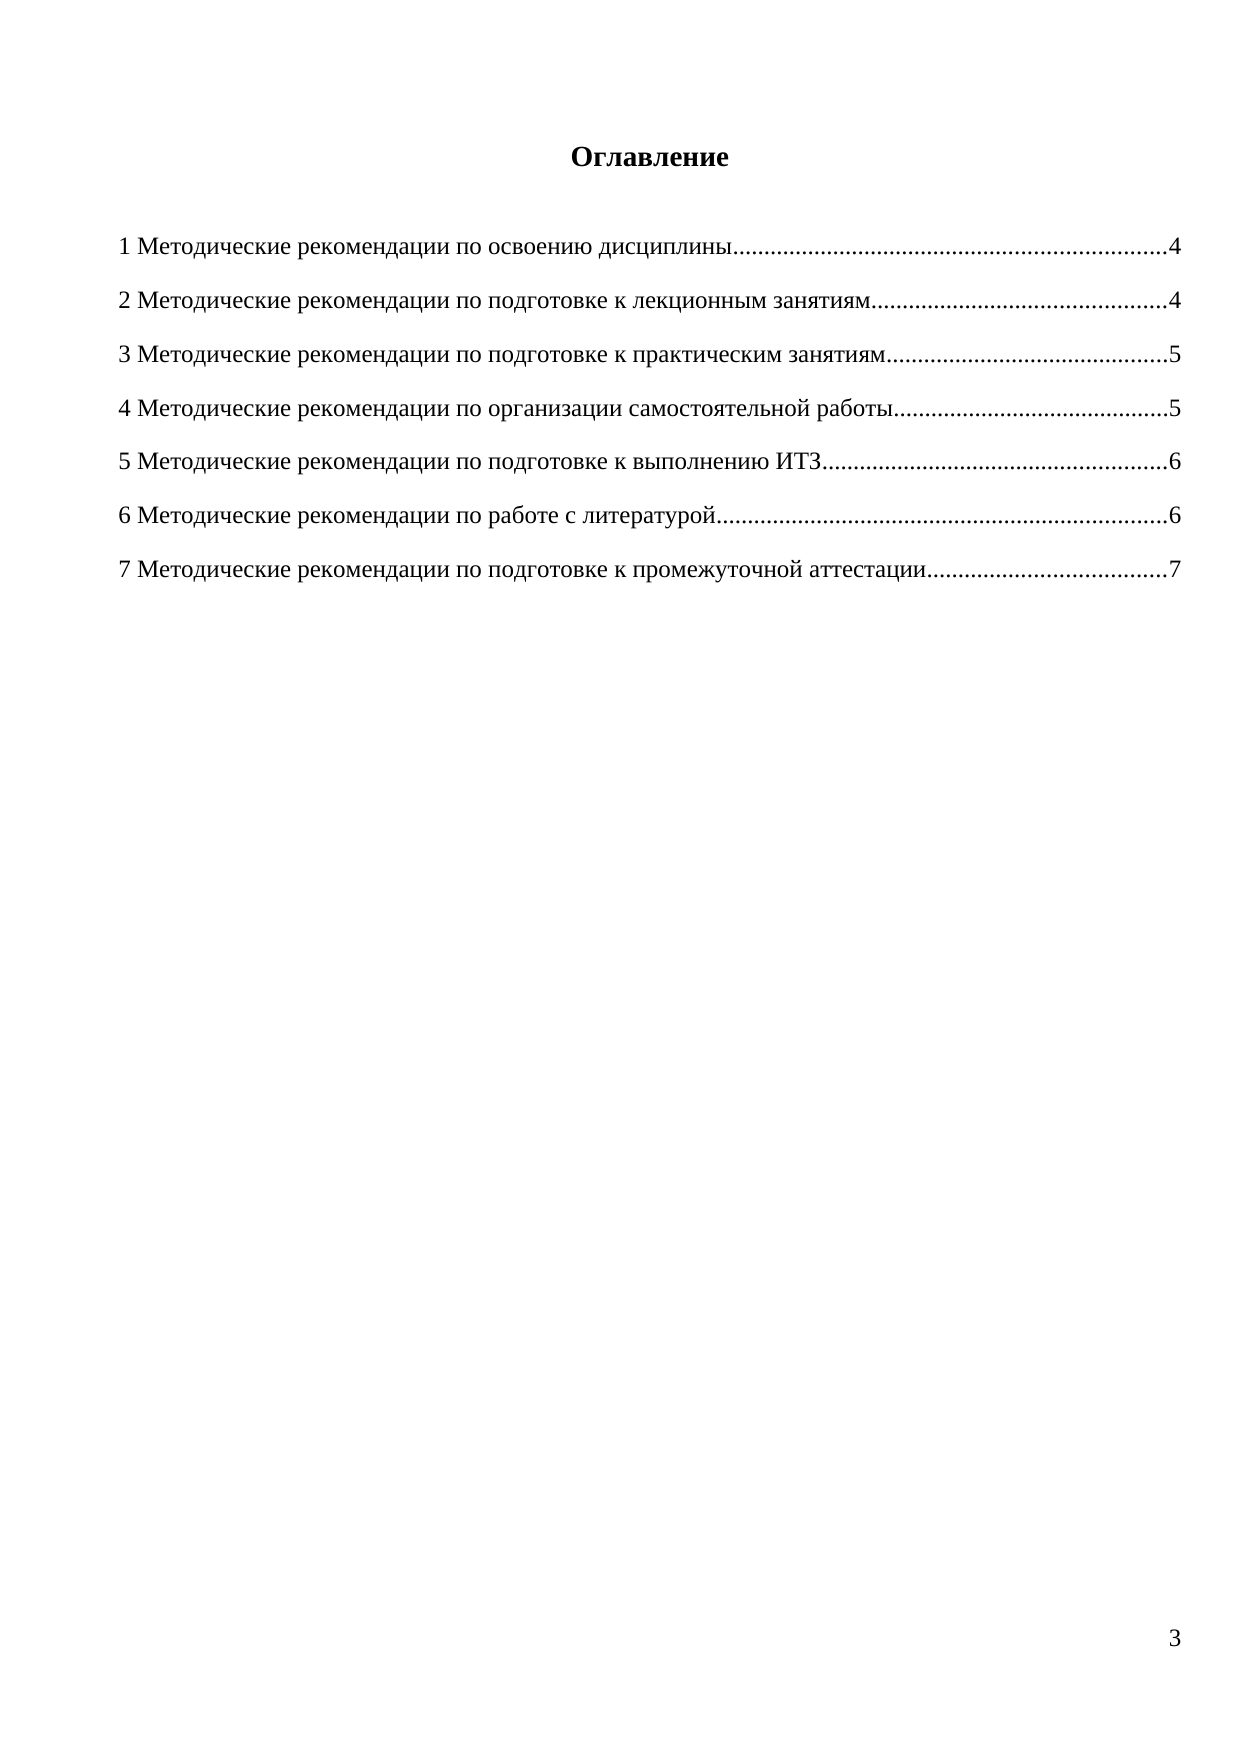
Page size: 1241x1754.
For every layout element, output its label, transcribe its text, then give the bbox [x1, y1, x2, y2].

text 6 Методические рекомендации по работе с литературой 6 [118, 500, 1137, 529]
text 4 Методические рекомендации по организации самостоятельной работы 5 [118, 393, 1137, 421]
text 2 Методические рекомендации по подготовке к лекционным занятиям 4 [118, 285, 1137, 314]
text 7 Методические рекомендации по подготовке к промежуточной аттестации 7 [118, 554, 1137, 583]
subtitle Оглавление [118, 139, 1181, 172]
text 3 Методические рекомендации по подготовке к практическим занятиям 5 [118, 339, 1137, 367]
text 5 Методические рекомендации по подготовке к выполнению ИТЗ 6 [118, 446, 1137, 475]
text 1 Методические рекомендации по освоению дисциплины 4 [118, 231, 1137, 260]
